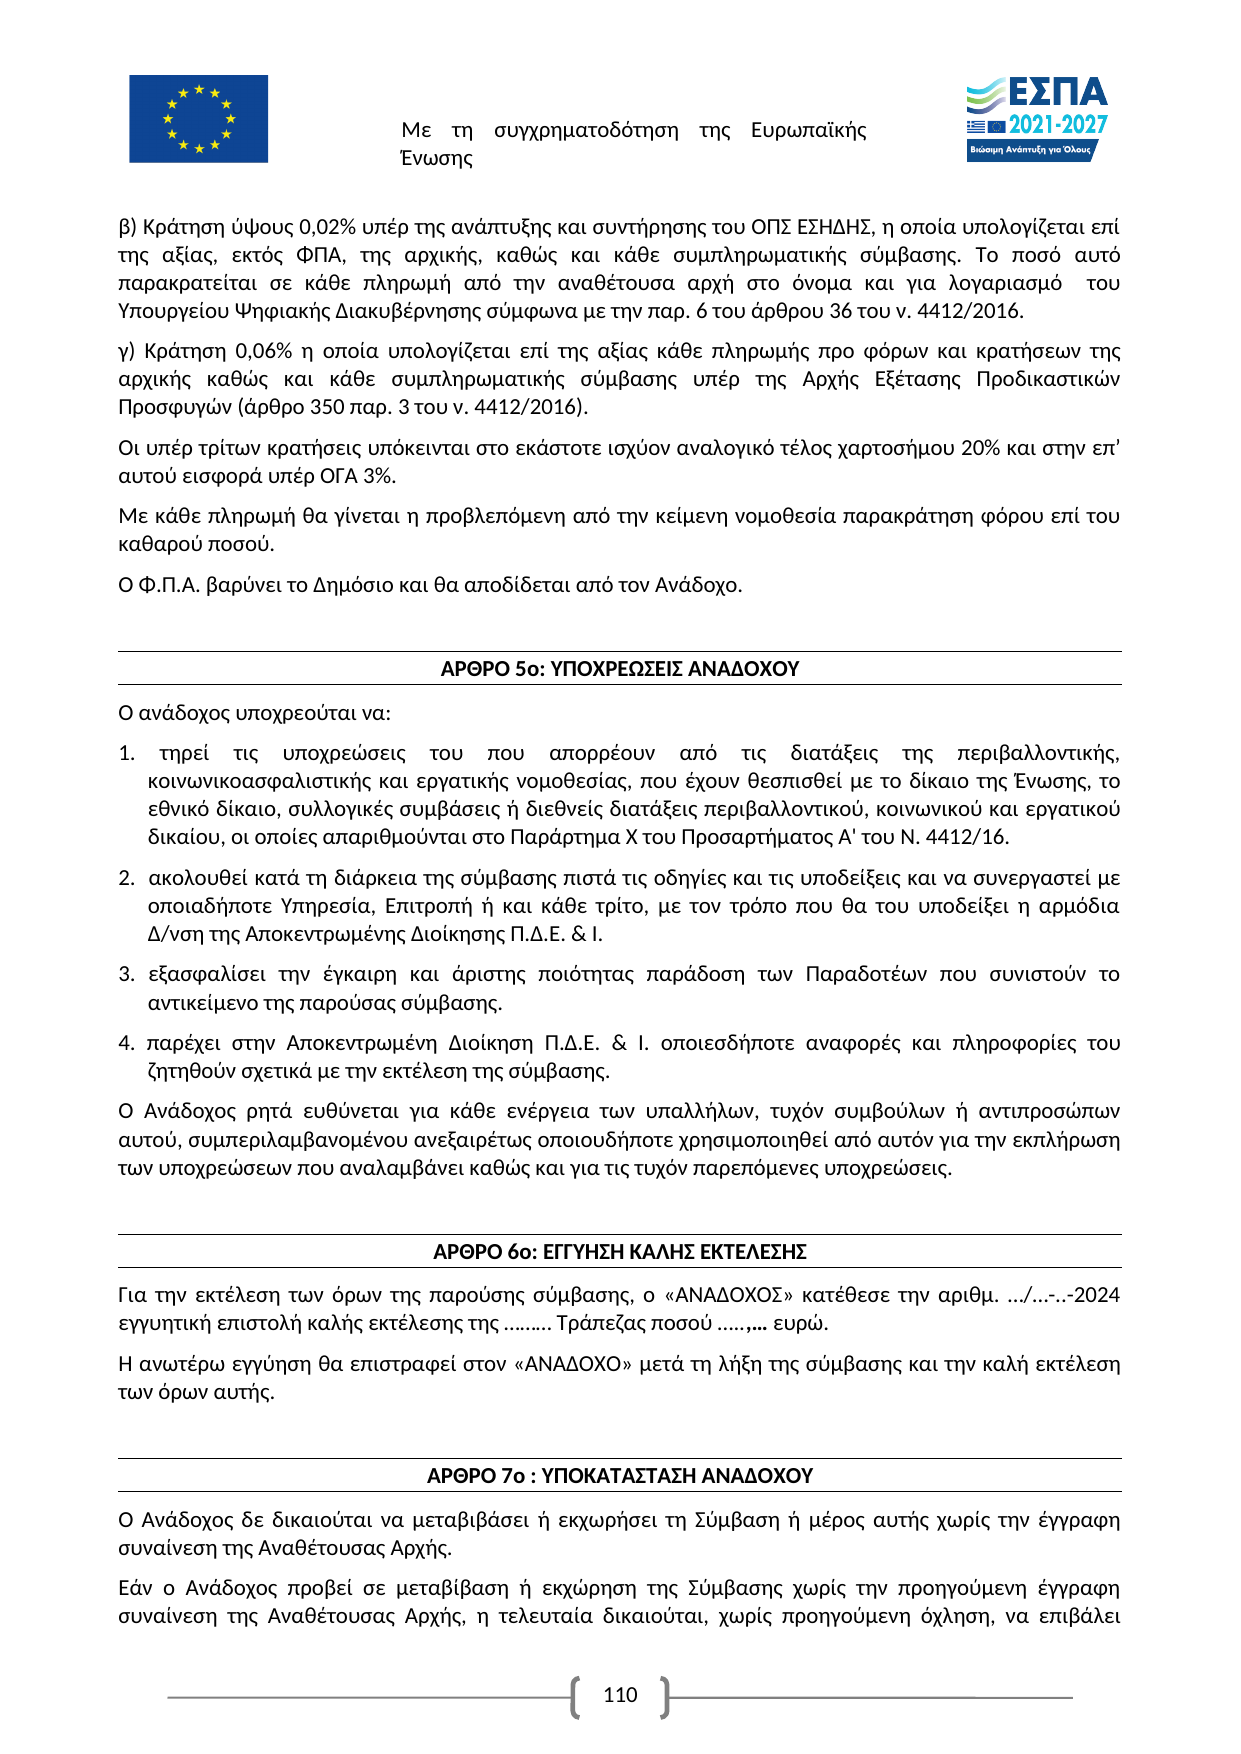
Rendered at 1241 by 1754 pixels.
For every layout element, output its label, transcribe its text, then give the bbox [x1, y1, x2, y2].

picture [964, 75, 1111, 165]
text ΑΡΘΡΟ 7ο : ΥΠΟΚΑΤΑΣΤΑΣΗ ΑΝΑΔΟΧΟΥ [118, 1459, 1122, 1491]
text Με κάθε πληρωμή θα γίνεται η προβλεπόμενη από την κείμενη νομοθεσία παρακράτηση φόρου επί του καθαρού ποσού. [118, 502, 1122, 558]
text 1. τηρεί τις υποχρεώσεις του που απορρέουν από τις διατάξεις της περιβαλλοντικής, κοινωνικοασφαλιστικής και εργατικής νομοθεσίας, που έχουν θεσπισθεί με το δίκαιο της Ένωσης, το εθνικό δίκαιο, συλλογικές συμβάσεις ή διεθνείς διατάξεις περιβαλλοντικού, κοινωνικού και εργατικού δικαίου, οι οποίες απαριθμούνται στο Παράρτημα Χ του Προσαρτήματος Α' του Ν. 4412/16. [118, 738, 1122, 851]
picture [129, 75, 269, 163]
text γ) Κράτηση 0,06% η οποία υπολογίζεται επί της αξίας κάθε πληρωμής προ φόρων και κρατήσεων της αρχικής καθώς και κάθε συμπληρωματικής σύμβασης υπέρ της Αρχής Εξέτασης Προδικαστικών Προσφυγών (άρθρο 350 παρ. 3 του ν. 4412/2016). [118, 336, 1122, 421]
text Ο Φ.Π.Α. βαρύνει το Δημόσιο και θα αποδίδεται από τον Ανάδοχο. [118, 570, 1122, 598]
text ΑΡΘΡΟ 6o: ΕΓΓΥΗΣΗ ΚΑΛΗΣ ΕΚΤΕΛΕΣΗΣ [118, 1235, 1122, 1267]
text Για την εκτέλεση των όρων της παρούσης σύμβασης, ο «ΑΝΑΔΟΧΟΣ» κατέθεσε την αριθμ. …/…-..-2024 εγγυητική επιστολή καλής εκτέλεσης της ……… Τράπεζας ποσού …..,… ευρώ. [118, 1281, 1122, 1337]
text 2. ακολουθεί κατά τη διάρκεια της σύμβασης πιστά τις οδηγίες και τις υποδείξεις και να συνεργαστεί με οποιαδήποτε Υπηρεσία, Επιτροπή ή και κάθε τρίτο, με τον τρόπο που θα του υποδείξει η αρμόδια Δ/νση της Αποκεντρωμένης Διοίκησης Π.Δ.Ε. & Ι. [118, 863, 1122, 947]
text Ο Ανάδοχος δε δικαιούται να μεταβιβάσει ή εκχωρήσει τη Σύμβαση ή μέρος αυτής χωρίς την έγγραφη συναίνεση της Αναθέτουσας Αρχής. [118, 1505, 1122, 1561]
text β) Κράτηση ύψους 0,02% υπέρ της ανάπτυξης και συντήρησης του ΟΠΣ ΕΣΗΔΗΣ, η οποία υπολογίζεται επί της αξίας, εκτός ΦΠΑ, της αρχικής, καθώς και κάθε συμπληρωματικής σύμβασης. Το ποσό αυτό παρακρατείται σε κάθε πληρωμή από την αναθέτουσα αρχή στο όνομα και για λογαριασμό του Υπουργείου Ψηφιακής Διακυβέρνησης σύμφωνα με την παρ. 6 του άρθρου 36 του ν. 4412/2016. [118, 212, 1122, 324]
text 4. παρέχει στην Αποκεντρωμένη Διοίκηση Π.Δ.Ε. & Ι. οποιεσδήποτε αναφορές και πληροφορίες του ζητηθούν σχετικά με την εκτέλεση της σύμβασης. [118, 1028, 1122, 1084]
text Ο ανάδοχος υποχρεούται να: [118, 698, 1122, 726]
text Οι υπέρ τρίτων κρατήσεις υπόκεινται στο εκάστοτε ισχύον αναλογικό τέλος χαρτοσήμου 20% και στην επ’ αυτού εισφορά υπέρ ΟΓΑ 3%. [118, 433, 1122, 489]
text H ανωτέρω εγγύηση θα επιστραφεί στον «ΑΝΑΔΟΧΟ» μετά τη λήξη της σύμβασης και την καλή εκτέλεση των όρων αυτής. [118, 1349, 1122, 1405]
text ΑΡΘΡΟ 5o: ΥΠΟΧΡΕΩΣΕΙΣ ΑΝΑΔΟΧΟΥ [118, 652, 1122, 684]
text Ο Ανάδοχος ρητά ευθύνεται για κάθε ενέργεια των υπαλλήλων, τυχόν συμβούλων ή αντιπροσώπων αυτού, συμπεριλαμβανομένου ανεξαιρέτως οποιουδήποτε χρησιμοποιηθεί από αυτόν για την εκπλήρωση των υποχρεώσεων που αναλαμβάνει καθώς και για τις τυχόν παρεπόμενες υποχρεώσεις. [118, 1097, 1122, 1181]
text 3. εξασφαλίσει την έγκαιρη και άριστης ποιότητας παράδοση των Παραδοτέων που συνιστούν το αντικείμενο της παρούσας σύμβασης. [118, 959, 1122, 1016]
